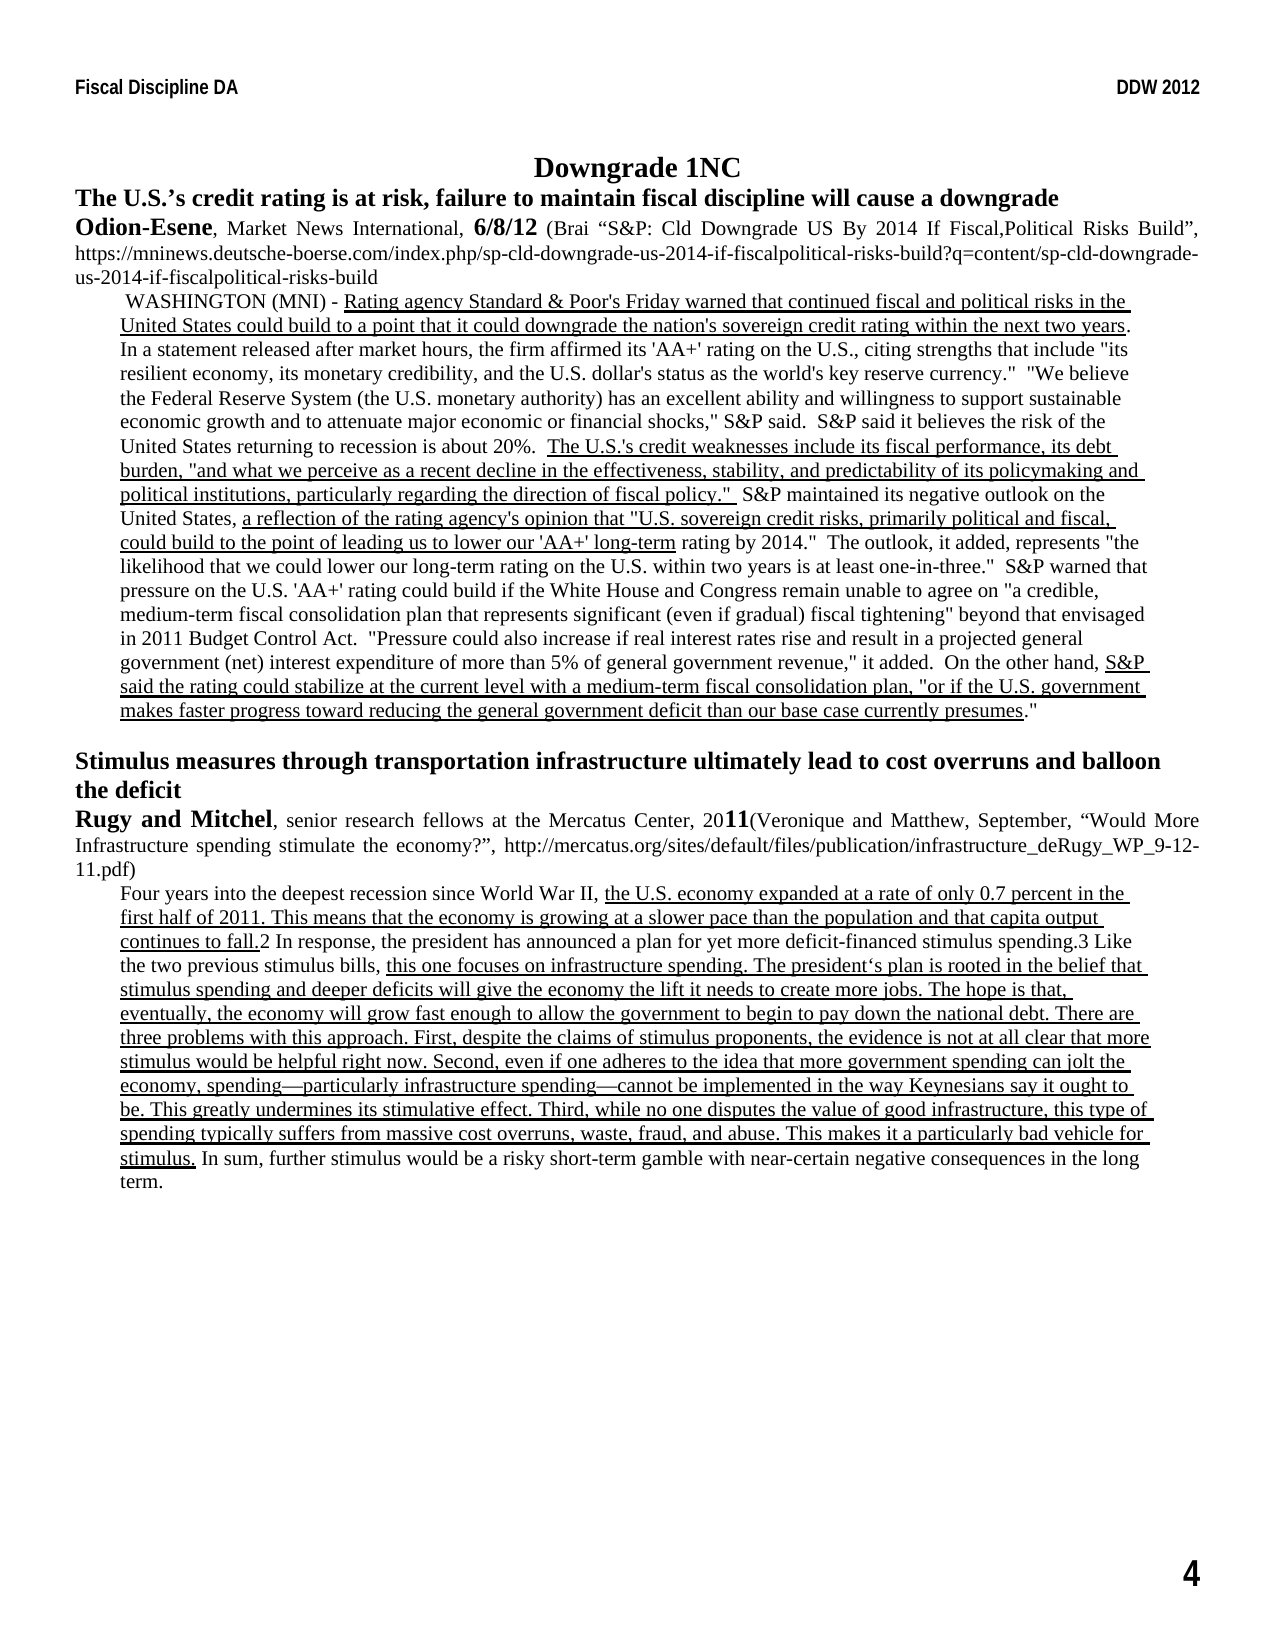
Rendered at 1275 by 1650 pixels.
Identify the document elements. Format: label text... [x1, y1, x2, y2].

text The U.S.’s credit rating is at risk, failure to maintain fiscal discipline will cause a downgrade [75, 183, 1200, 212]
text Stimulus measures through transportation infrastructure ultimately lead to cost overruns and balloon the deficit [75, 746, 1200, 804]
text Rugy and Mitchel, senior research fellows at the Mercatus Center, 2011(Veronique and Matthew, September, “Would More Infrastructure spending stimulate the economy?”, http://mercatus.org/sites/default/files/publication/infrastructure_deRugy_WP_9-12-11.pdf) [75, 804, 1200, 881]
text Odion-Esene, Market News International, 6/8/12 (Brai “S&P: Cld Downgrade US By 2014 If Fiscal,Political Risks Build”, https://mninews.deutsche-boerse.com/index.php/sp-cld-downgrade-us-2014-if-fiscalpolitical-risks-build?q=content/sp-cld-downgrade-us-2014-if-fiscalpolitical-risks-build [75, 212, 1200, 289]
subtitle Downgrade 1NC [75, 150, 1200, 183]
text WASHINGTON (MNI) - Rating agency Standard & Poor's Friday warned that continued fiscal and political risks in the United States could build to a point that it could downgrade the nation's sovereign credit rating within the next two years. In a statement released after market hours, the firm affirmed its 'AA+' rating on the U.S., citing strengths that include "its resilient economy, its monetary credibility, and the U.S. dollar's status as the world's key reserve currency." "We believe the Federal Reserve System (the U.S. monetary authority) has an excellent ability and willingness to support sustainable economic growth and to attenuate major economic or financial shocks," S&P said. S&P said it believes the risk of the United States returning to recession is about 20%. The U.S.'s credit weaknesses include its fiscal performance, its debt burden, "and what we perceive as a recent decline in the effectiveness, stability, and predictability of its policymaking and political institutions, particularly regarding the direction of fiscal policy." S&P maintained its negative outlook on the United States, a reflection of the rating agency's opinion that "U.S. sovereign credit risks, primarily political and fiscal, could build to the point of leading us to lower our 'AA+' long-term rating by 2014." The outlook, it added, represents "the likelihood that we could lower our long-term rating on the U.S. within two years is at least one-in-three." S&P warned that pressure on the U.S. 'AA+' rating could build if the White House and Congress remain unable to agree on "a credible, medium-term fiscal consolidation plan that represents significant (even if gradual) fiscal tightening" beyond that envisaged in 2011 Budget Control Act. "Pressure could also increase if real interest rates rise and result in a projected general government (net) interest expenditure of more than 5% of general government revenue," it added. On the other hand, S&P said the rating could stabilize at the current level with a medium-term fiscal consolidation plan, "or if the U.S. government makes faster progress toward reducing the general government deficit than our base case currently presumes." [120, 289, 1155, 722]
text Four years into the deepest recession since World War II, the U.S. economy expanded at a rate of only 0.7 percent in the first half of 2011. This means that the economy is growing at a slower pace than the population and that capita output continues to fall.2 In response, the president has announced a plan for yet more deficit-financed stimulus spending.3 Like the two previous stimulus bills, this one focuses on infrastructure spending. The president‘s plan is rooted in the belief that stimulus spending and deeper deficits will give the economy the lift it needs to create more jobs. The hope is that, eventually, the economy will grow fast enough to allow the government to begin to pay down the national debt. There are three problems with this approach. First, despite the claims of stimulus proponents, the evidence is not at all clear that more stimulus would be helpful right now. Second, even if one adheres to the idea that more government spending can jolt the economy, spending—particularly infrastructure spending—cannot be implemented in the way Keynesians say it ought to be. This greatly undermines its stimulative effect. Third, while no one disputes the value of good infrastructure, this type of spending typically suffers from massive cost overruns, waste, fraud, and abuse. This makes it a particularly bad vehicle for stimulus. In sum, further stimulus would be a risky short-term gamble with near-certain negative consequences in the long term. [120, 881, 1155, 1193]
